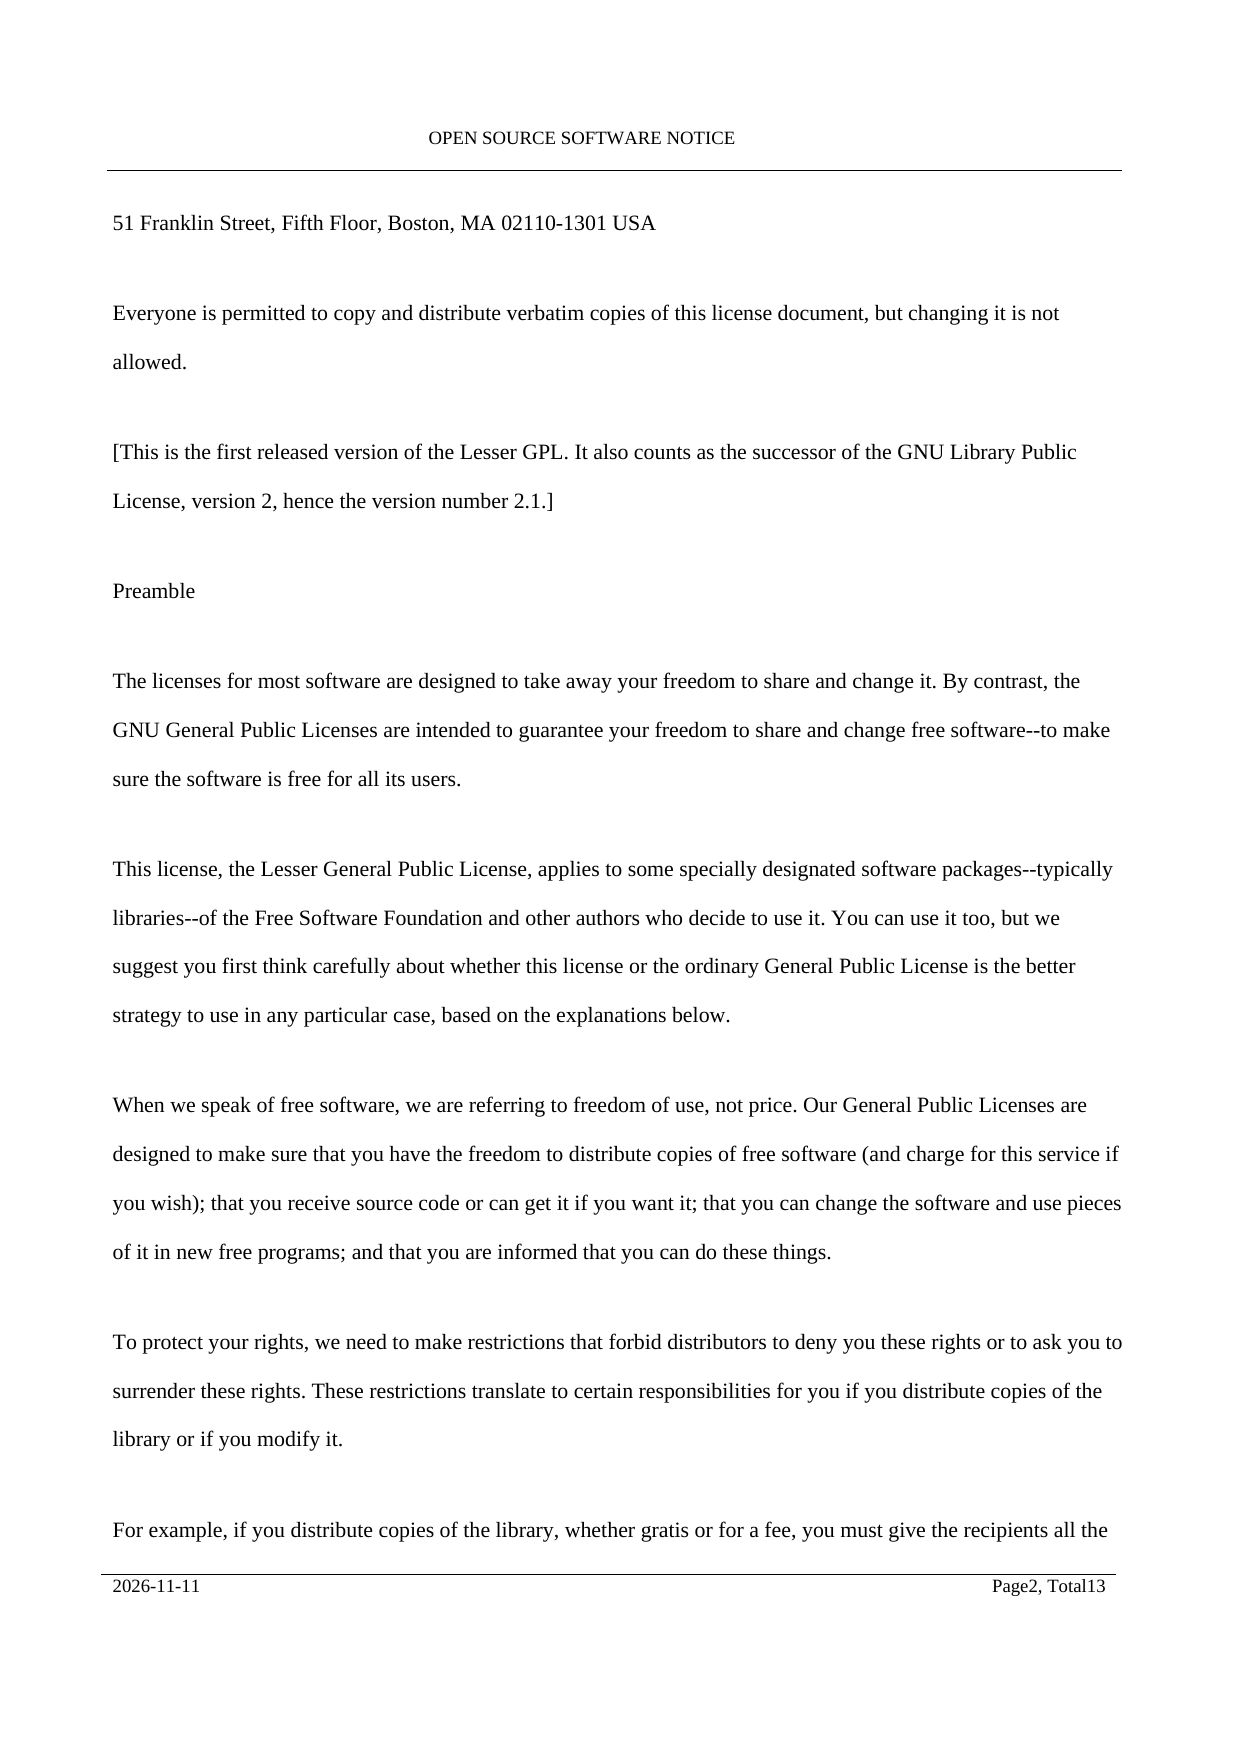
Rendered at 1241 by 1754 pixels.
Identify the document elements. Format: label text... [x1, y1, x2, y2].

text This license, the Lesser General Public License, applies to some specially designated software packages--typically libraries--of the Free Software Foundation and other authors who decide to use it. You can use it too, but we suggest you first think carefully about whether this license or the ordinary General Public License is the better strategy to use in any particular case, based on the explanations below. [112, 852, 1128, 1031]
text Preamble [112, 574, 1128, 607]
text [112, 1513, 1128, 1546]
text Everyone is permitted to copy and distribute verbatim copies of this license document, but changing it is not allowed. [112, 297, 1128, 378]
text The licenses for most software are designed to take away your freedom to share and change it. By contrast, the GNU General Public Licenses are intended to guarantee your freedom to share and change free software--to make sure the software is free for all its users. [112, 665, 1128, 795]
text 51 Franklin Street, Fifth Floor, Boston, MA 02110-1301 USA [112, 206, 1128, 239]
text When we speak of free software, we are referring to freedom of use, not price. Our General Public Licenses are designed to make sure that you have the freedom to distribute copies of free software (and charge for this service if you wish); that you receive source code or can get it if you want it; that you can change the software and use pieces of it in new free programs; and that you are informed that you can do these things. [112, 1089, 1128, 1268]
text To protect your rights, we need to make restrictions that forbid distributors to deny you these rights or to ask you to surrender these rights. These restrictions translate to certain responsibilities for you if you distribute copies of the library or if you modify it. [112, 1325, 1128, 1455]
text [This is the first released version of the Lesser GPL. It also counts as the successor of the GNU Library Public License, version 2, hence the version number 2.1.] [112, 436, 1128, 517]
